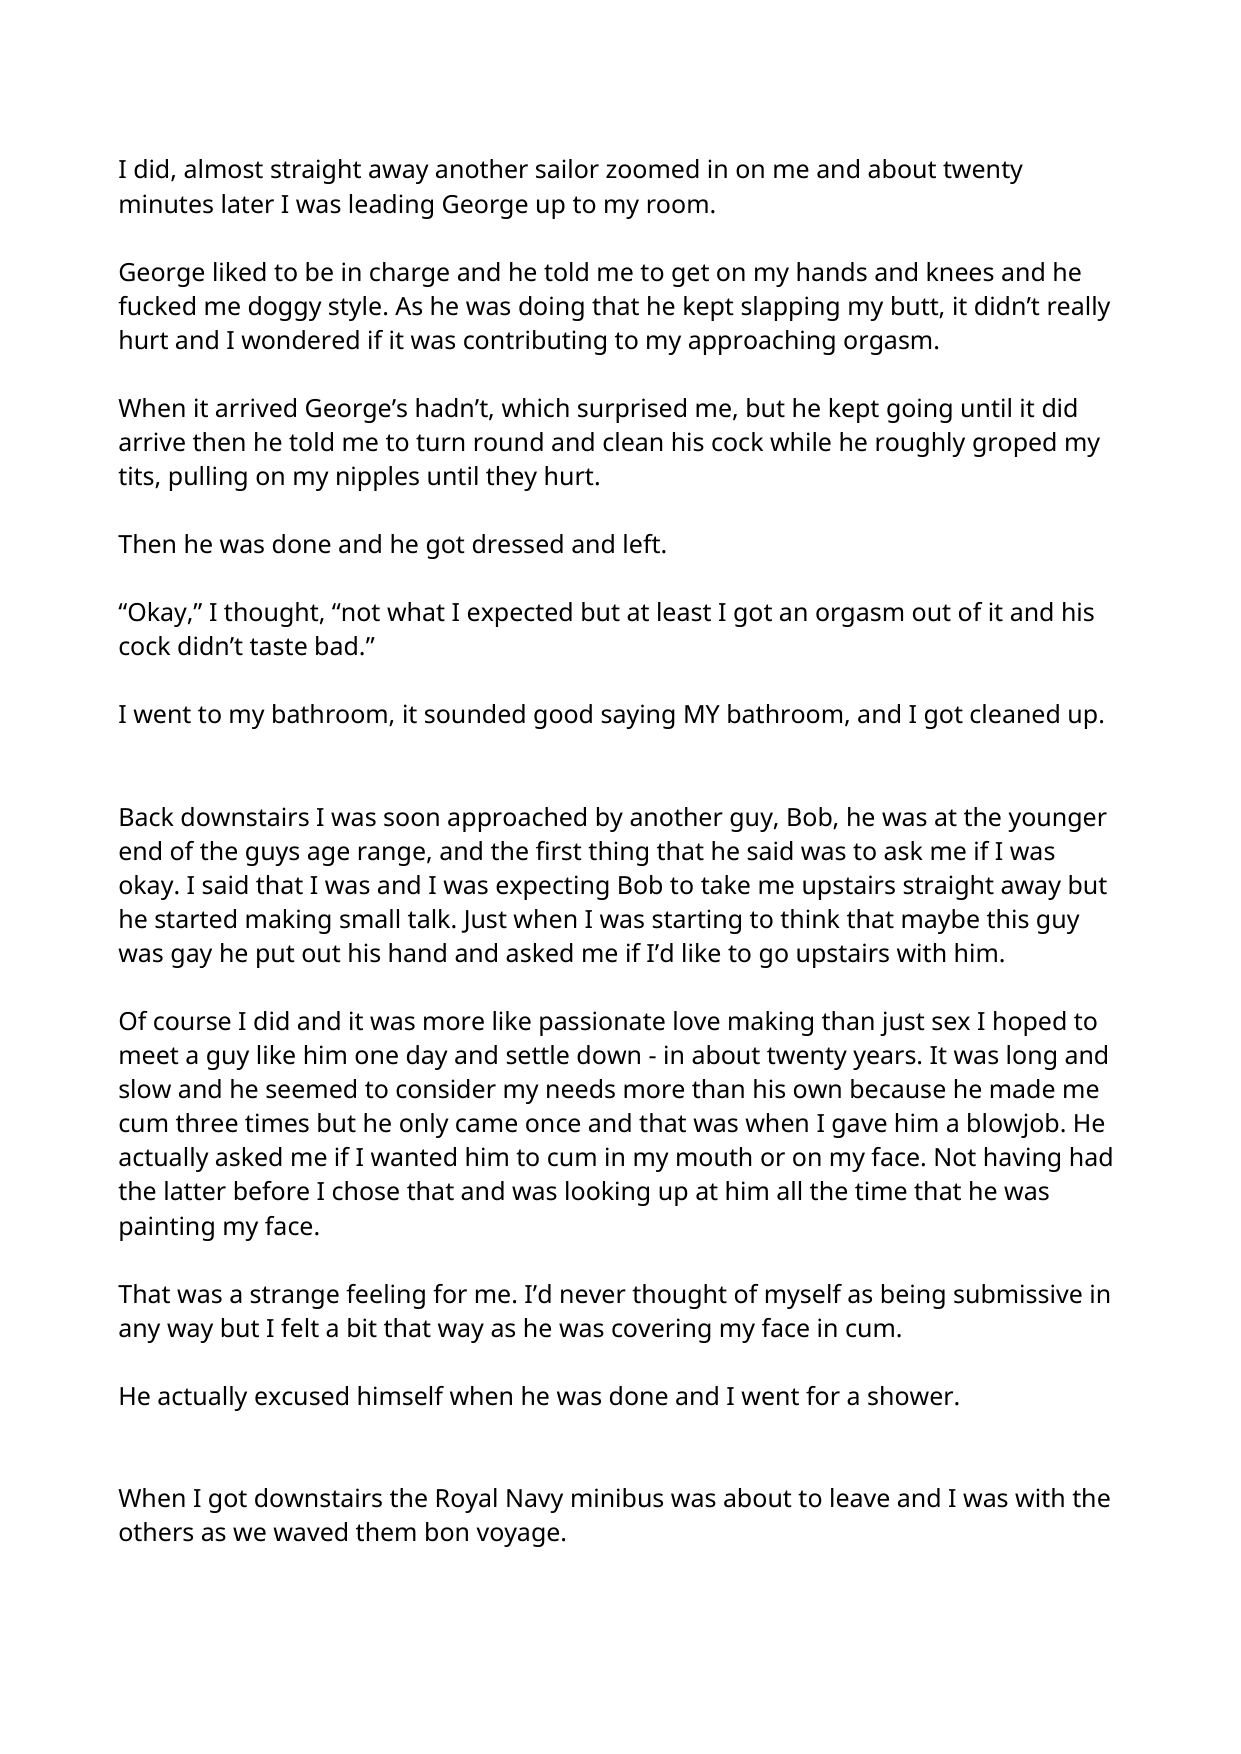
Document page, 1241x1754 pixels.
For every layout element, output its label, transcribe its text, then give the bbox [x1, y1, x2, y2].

text George liked to be in charge and he told me to get on my hands and knees and he fucked me doggy style. As he was doing that he kept slapping my butt, it didn’t really hurt and I wondered if it was contributing to my approaching orgasm. [118, 254, 1122, 357]
text Of course I did and it was more like passionate love making than just sex I hoped to meet a guy like him one day and settle down - in about twenty years. It was long and slow and he seemed to consider my needs more than his own because he made me cum three times but he only came once and that was when I gave him a blowjob. He actually asked me if I wanted him to cum in my mouth or on my face. Not having had the latter before I chose that and was looking up at him all the time that he was painting my face. [118, 1004, 1122, 1242]
text Then he was done and he got dressed and left. [118, 527, 1122, 561]
text “Okay,” I thought, “not what I expected but at least I got an orgasm out of it and his cock didn’t taste bad.” [118, 595, 1122, 663]
text I did, almost straight away another sailor zoomed in on me and about twenty minutes later I was leading George up to my room. [118, 152, 1122, 220]
text He actually excused himself when he was done and I went for a shower. [118, 1378, 1122, 1412]
text When it arrived George’s hadn’t, which surprised me, but he kept going until it did arrive then he told me to turn round and clean his cock while he roughly groped my tits, pulling on my nipples until they hurt. [118, 391, 1122, 493]
text That was a strange feeling for me. I’d never thought of myself as being submissive in any way but I felt a bit that way as he was covering my face in cum. [118, 1276, 1122, 1344]
text I went to my bathroom, it sounded good saying MY bathroom, and I got cleaned up. [118, 697, 1122, 731]
text When I got downstairs the Royal Navy minibus was about to leave and I was with the others as we waved them bon voyage. [118, 1481, 1122, 1549]
text Back downstairs I was soon approached by another guy, Bob, he was at the younger end of the guys age range, and the first thing that he said was to ask me if I was okay. I said that I was and I was expecting Bob to take me upstairs straight away but he started making small talk. Just when I was starting to think that maybe this guy was gay he put out his hand and asked me if I’d like to go upstairs with him. [118, 799, 1122, 970]
